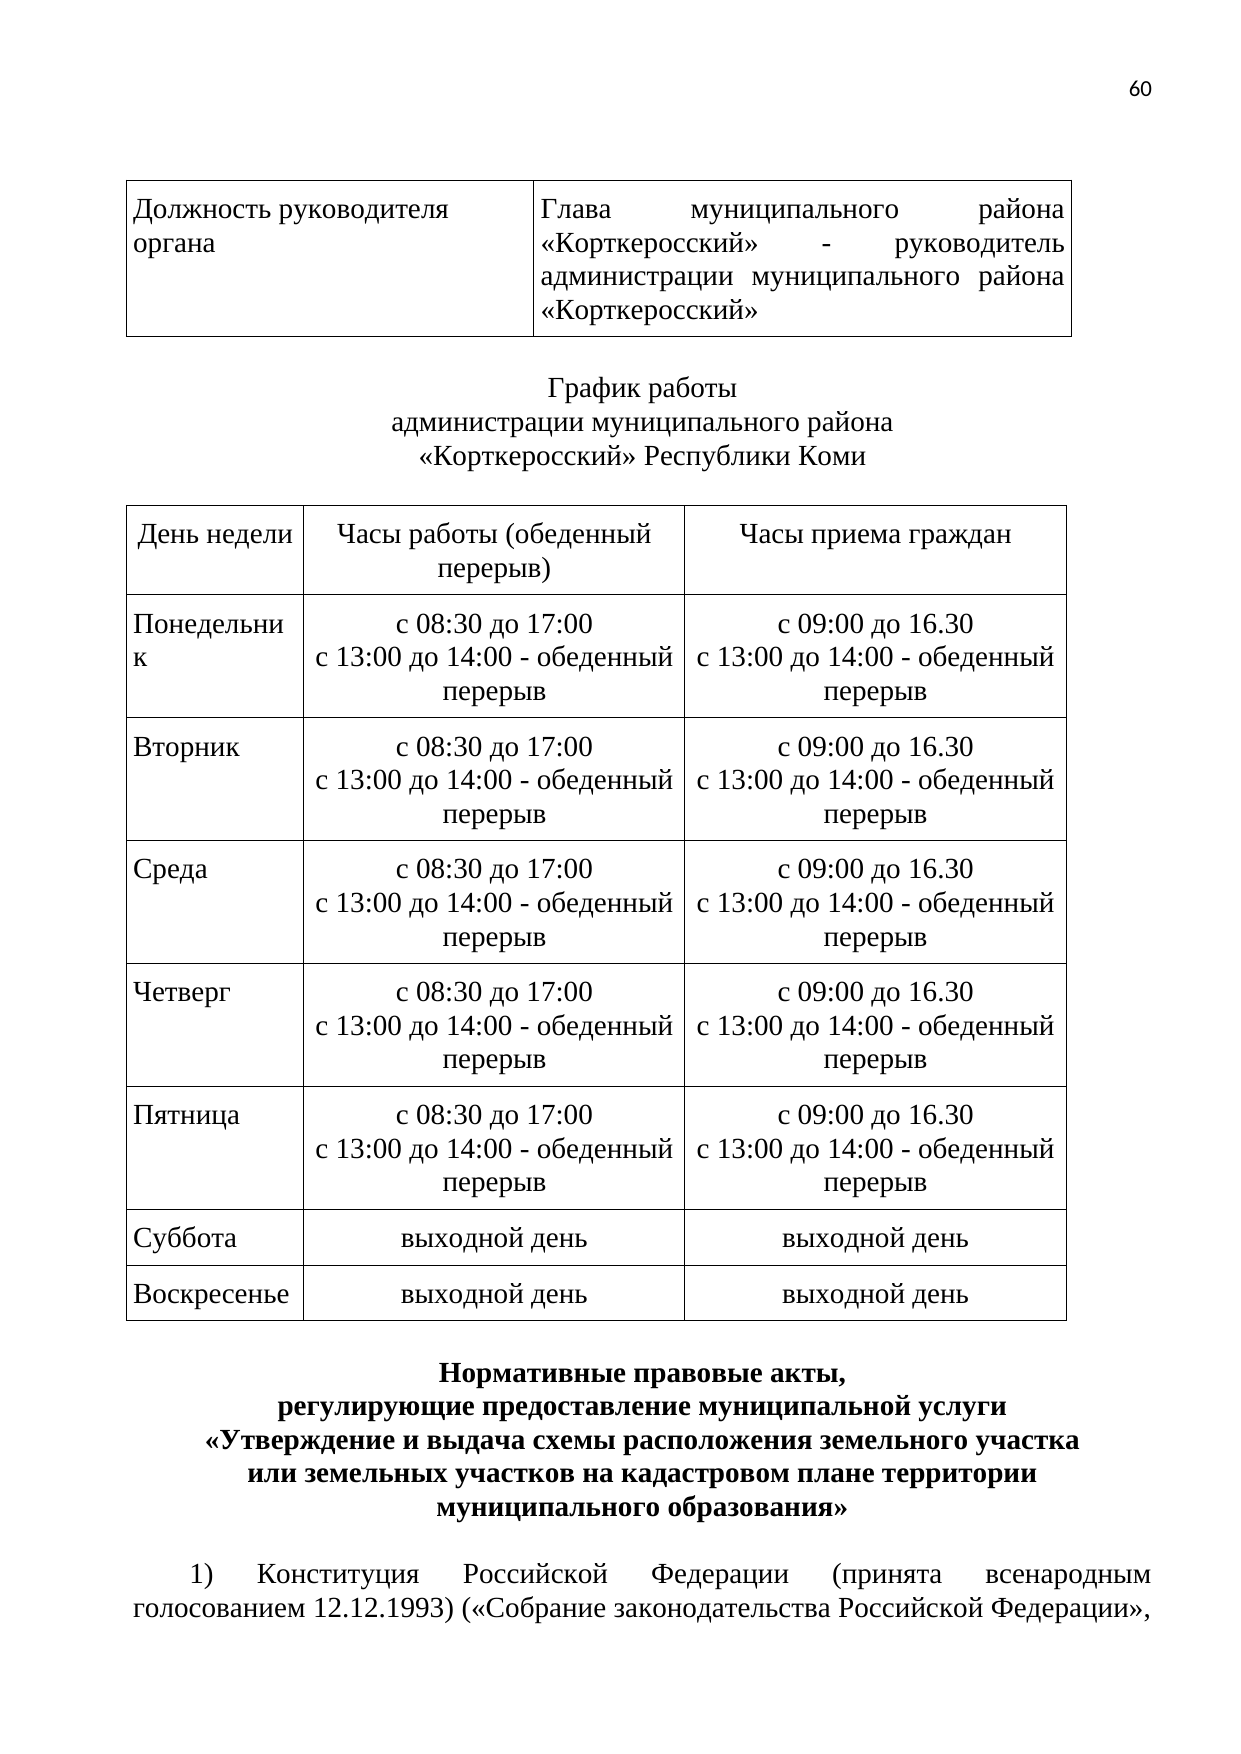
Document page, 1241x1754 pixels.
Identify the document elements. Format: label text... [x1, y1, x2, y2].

table_cell с 09:00 до 16.30 с 13:00 до 14:00 - обеденный перерыв [685, 841, 1066, 963]
table_cell выходной день [685, 1266, 1066, 1320]
table_cell Пятница [127, 1087, 303, 1209]
table_cell Суббота [127, 1210, 303, 1264]
text администрации муниципального района [133, 404, 1152, 438]
text «Корткеросский» Республики Коми [133, 438, 1152, 471]
table_cell с 09:00 до 16.30 с 13:00 до 14:00 - обеденный перерыв [685, 718, 1066, 840]
table_cell с 08:30 до 17:00 с 13:00 до 14:00 - обеденный перерыв [304, 841, 684, 963]
table_header Часы приема граждан [685, 506, 1066, 594]
table_cell Должность руководителя органа [127, 181, 533, 336]
table_cell выходной день [304, 1266, 684, 1320]
table_cell с 08:30 до 17:00 с 13:00 до 14:00 - обеденный перерыв [304, 595, 684, 717]
table_cell с 08:30 до 17:00 с 13:00 до 14:00 - обеденный перерыв [304, 964, 684, 1086]
table_cell Глава муниципального района «Корткеросский» - руководитель администрации муниципального района «Корткеросский» [534, 181, 1071, 336]
table_cell с 08:30 до 17:00 с 13:00 до 14:00 - обеденный перерыв [304, 718, 684, 840]
table_header День недели [127, 506, 303, 594]
table_cell выходной день [685, 1210, 1066, 1264]
text График работы [133, 371, 1152, 404]
table_cell Среда [127, 841, 303, 963]
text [133, 1556, 1152, 1623]
text Нормативные правовые акты, [133, 1355, 1152, 1388]
table_cell Понедельник [127, 595, 303, 717]
table_cell выходной день [304, 1210, 684, 1264]
table_cell с 09:00 до 16.30 с 13:00 до 14:00 - обеденный перерыв [685, 1087, 1066, 1209]
table_cell Воскресенье [127, 1266, 303, 1320]
text или земельных участков на кадастровом плане территории [133, 1456, 1152, 1489]
text регулирующие предоставление муниципальной услуги [133, 1388, 1152, 1422]
text «Утверждение и выдача схемы расположения земельного участка [133, 1422, 1152, 1456]
table_cell Вторник [127, 718, 303, 840]
table_cell Четверг [127, 964, 303, 1086]
table_cell с 09:00 до 16.30 с 13:00 до 14:00 - обеденный перерыв [685, 595, 1066, 717]
table_cell с 09:00 до 16.30 с 13:00 до 14:00 - обеденный перерыв [685, 964, 1066, 1086]
table_header Часы работы (обеденный перерыв) [304, 506, 684, 594]
text муниципального образования» [133, 1489, 1152, 1523]
table_cell с 08:30 до 17:00 с 13:00 до 14:00 - обеденный перерыв [304, 1087, 684, 1209]
